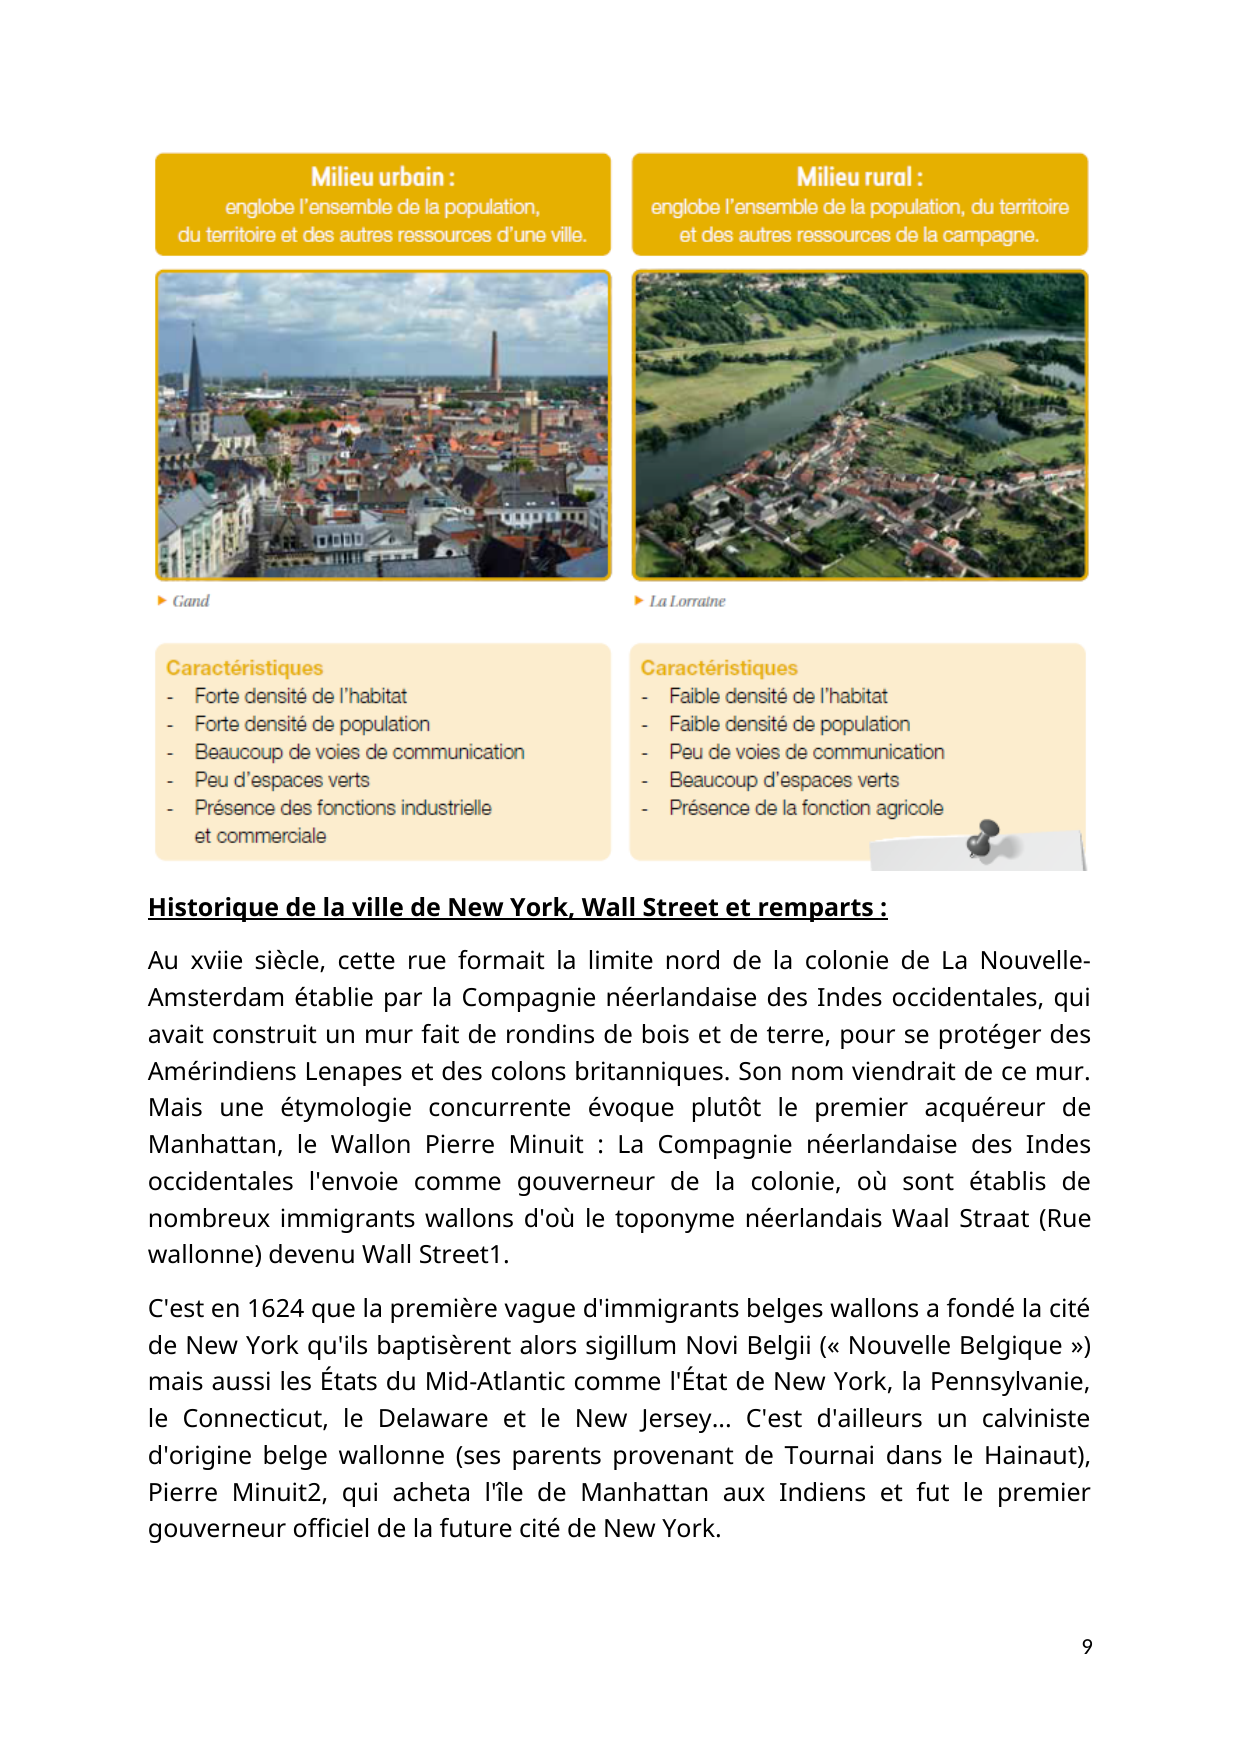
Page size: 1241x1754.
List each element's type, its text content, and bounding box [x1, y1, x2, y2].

text Au xviie siècle, cette rue formait la limite nord de la colonie de La Nouvelle-Amsterdam établie par la Compagnie néerlandaise des Indes occidentales, qui avait construit un mur fait de rondins de bois et de terre, pour se protéger des Amérindiens Lenapes et des colons britanniques. Son nom viendrait de ce mur. Mais une étymologie concurrente évoque plutôt le premier acquéreur de Manhattan, le Wallon Pierre Minuit : La Compagnie néerlandaise des Indes occidentales l'envoie comme gouverneur de la colonie, où sont établis de nombreux immigrants wallons d'où le toponyme néerlandais Waal Straat (Rue wallonne) devenu Wall Street1. [148, 943, 1092, 1271]
text Historique de la ville de New York, Wall Street et remparts : [148, 889, 1092, 923]
picture [147, 147, 1093, 871]
text C'est en 1624 que la première vague d'immigrants belges wallons a fondé la cité de New York qu'ils baptisèrent alors sigillum Novi Belgii (« Nouvelle Belgique ») mais aussi les États du Mid-Atlantic comme l'État de New York, la Pennsylvanie, le Connecticut, le Delaware et le New Jersey... C'est d'ailleurs un calviniste d'origine belge wallonne (ses parents provenant de Tournai dans le Hainaut), Pierre Minuit2, qui acheta l'île de Manhattan aux Indiens et fut le premier gouverneur officiel de la future cité de New York. [148, 1291, 1092, 1545]
